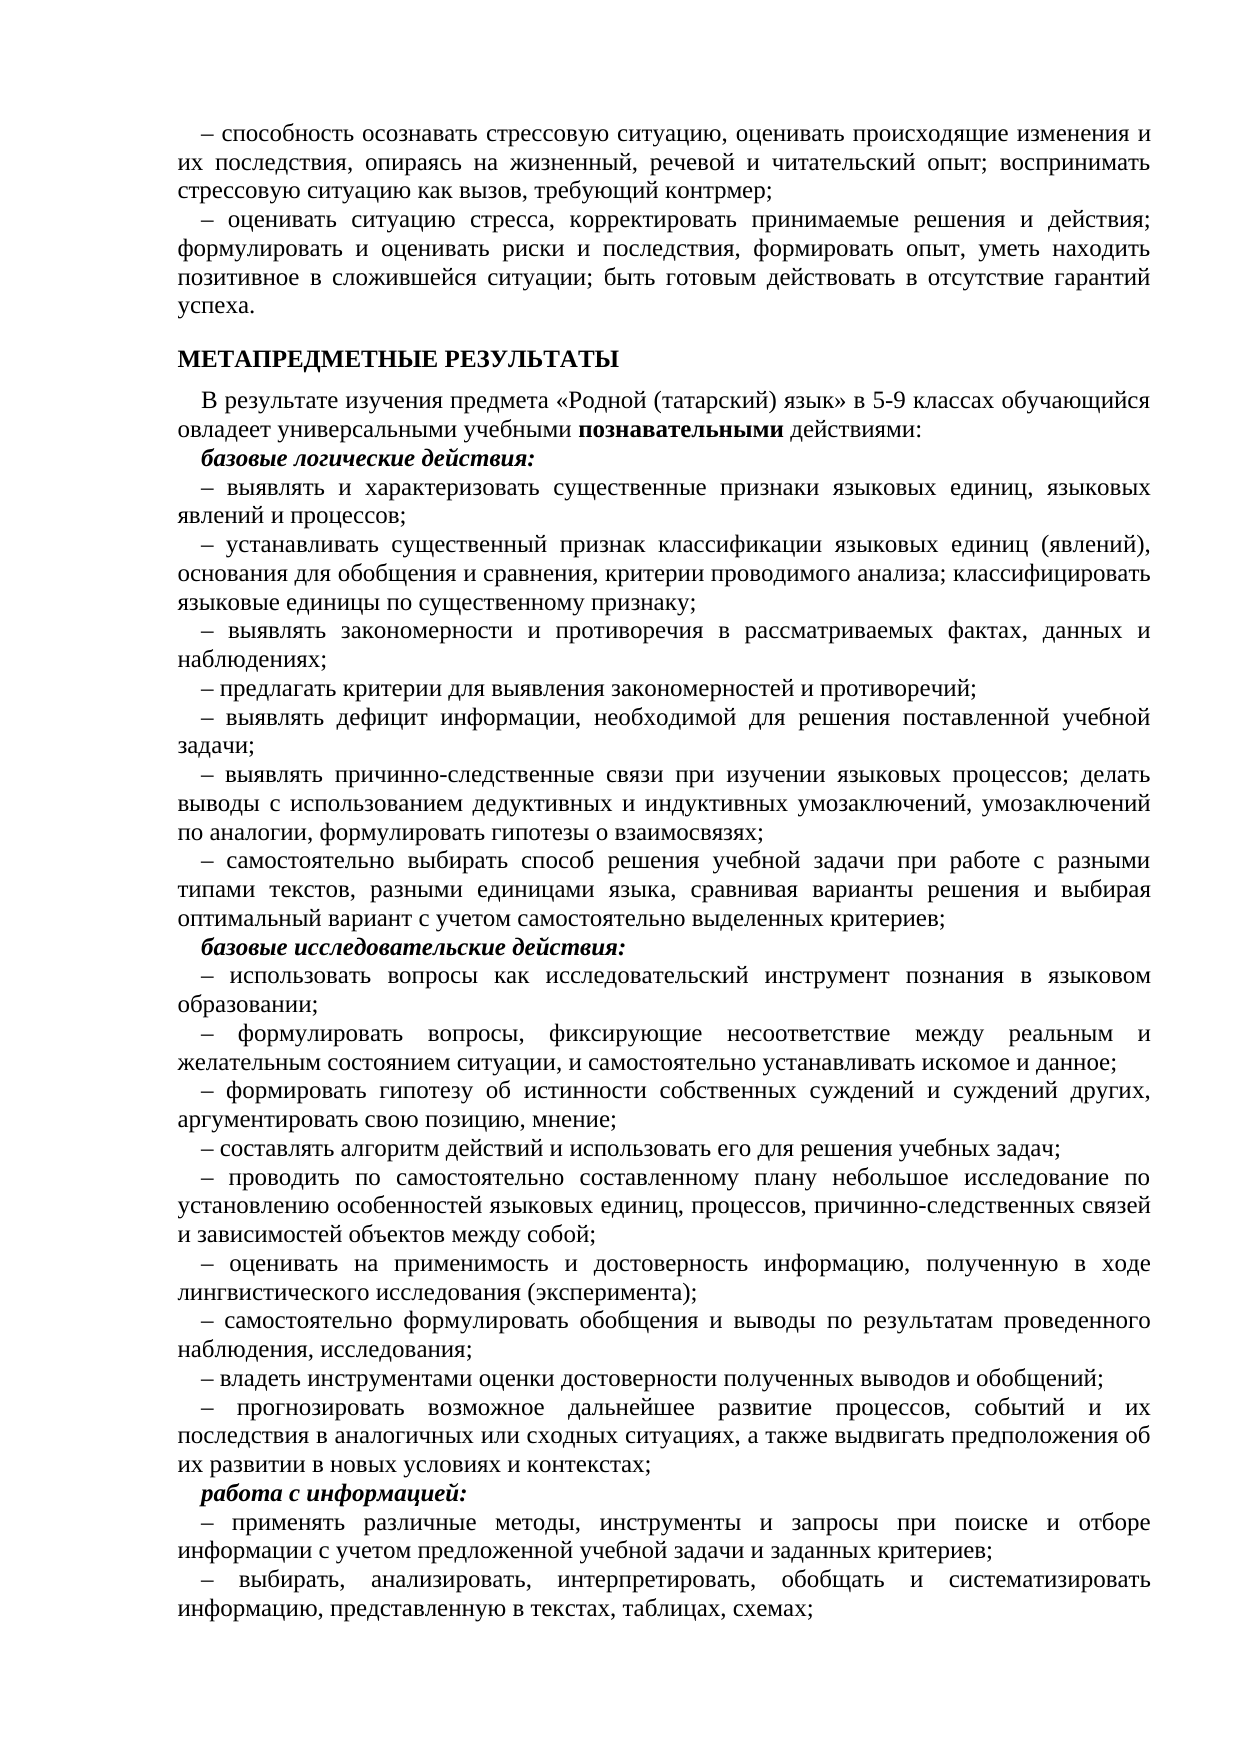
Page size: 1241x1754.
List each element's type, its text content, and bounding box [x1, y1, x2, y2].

text – самостоятельно выбирать способ решения учебной задачи при работе с разными типами текстов, разными единицами языка, сравнивая варианты решения и выбирая оптимальный вариант с учетом самостоятельно выделенных критериев; [177, 846, 1152, 932]
text – оценивать на применимость и достоверность информацию, полученную в ходе лингвистического исследования (эксперимента); [177, 1248, 1152, 1306]
text базовые логические действия: [177, 443, 1152, 472]
text В результате изучения предмета «Родной (татарский) язык» в 5-9 классах обучающийся овладеет универсальными учебными познавательными действиями: [177, 386, 1152, 443]
text – составлять алгоритм действий и использовать его для решения учебных задач; [177, 1133, 1152, 1162]
text МЕТАПРЕДМЕТНЫЕ РЕЗУЛЬТАТЫ [177, 344, 1152, 373]
text – проводить по самостоятельно составленному плану небольшое исследование по установлению особенностей языковых единиц, процессов, причинно-следственных связей и зависимостей объектов между собой; [177, 1162, 1152, 1248]
text – предлагать критерии для выявления закономерностей и противоречий; [177, 673, 1152, 702]
text работа с информацией: [177, 1478, 1152, 1507]
text – выявлять дефицит информации, необходимой для решения поставленной учебной задачи; [177, 702, 1152, 759]
text – выявлять и характеризовать существенные признаки языковых единиц, языковых явлений и процессов; [177, 472, 1152, 529]
text – прогнозировать возможное дальнейшее развитие процессов, событий и их последствия в аналогичных или сходных ситуациях, а также выдвигать предположения об их развитии в новых условиях и контекстах; [177, 1392, 1152, 1478]
text – способность осознавать стрессовую ситуацию, оценивать происходящие изменения и их последствия, опираясь на жизненный, речевой и читательский опыт; воспринимать стрессовую ситуацию как вызов, требующий контрмер; [177, 118, 1152, 204]
text – устанавливать существенный признак классификации языковых единиц (явлений), основания для обобщения и сравнения, критерии проводимого анализа; классифицировать языковые единицы по существенному признаку; [177, 529, 1152, 616]
text – владеть инструментами оценки достоверности полученных выводов и обобщений; [177, 1363, 1152, 1392]
text – формировать гипотезу об истинности собственных суждений и суждений других, аргументировать свою позицию, мнение; [177, 1076, 1152, 1133]
text – формулировать вопросы, фиксирующие несоответствие между реальным и желательным состоянием ситуации, и самостоятельно устанавливать искомое и данное; [177, 1018, 1152, 1076]
text базовые исследовательские действия: [177, 932, 1152, 961]
text – выявлять причинно-следственные связи при изучении языковых процессов; делать выводы с использованием дедуктивных и индуктивных умозаключений, умозаключений по аналогии, формулировать гипотезы о взаимосвязях; [177, 759, 1152, 846]
text – выбирать, анализировать, интерпретировать, обобщать и систематизировать информацию, представленную в текстах, таблицах, схемах; [177, 1564, 1152, 1622]
text – оценивать ситуацию стресса, корректировать принимаемые решения и действия; формулировать и оценивать риски и последствия, формировать опыт, уметь находить позитивное в сложившейся ситуации; быть готовым действовать в отсутствие гарантий успеха. [177, 204, 1152, 319]
text – выявлять закономерности и противоречия в рассматриваемых фактах, данных и наблюдениях; [177, 616, 1152, 673]
text – применять различные методы, инструменты и запросы при поиске и отборе информации с учетом предложенной учебной задачи и заданных критериев; [177, 1507, 1152, 1564]
text – самостоятельно формулировать обобщения и выводы по результатам проведенного наблюдения, исследования; [177, 1306, 1152, 1363]
text – использовать вопросы как исследовательский инструмент познания в языковом образовании; [177, 961, 1152, 1018]
